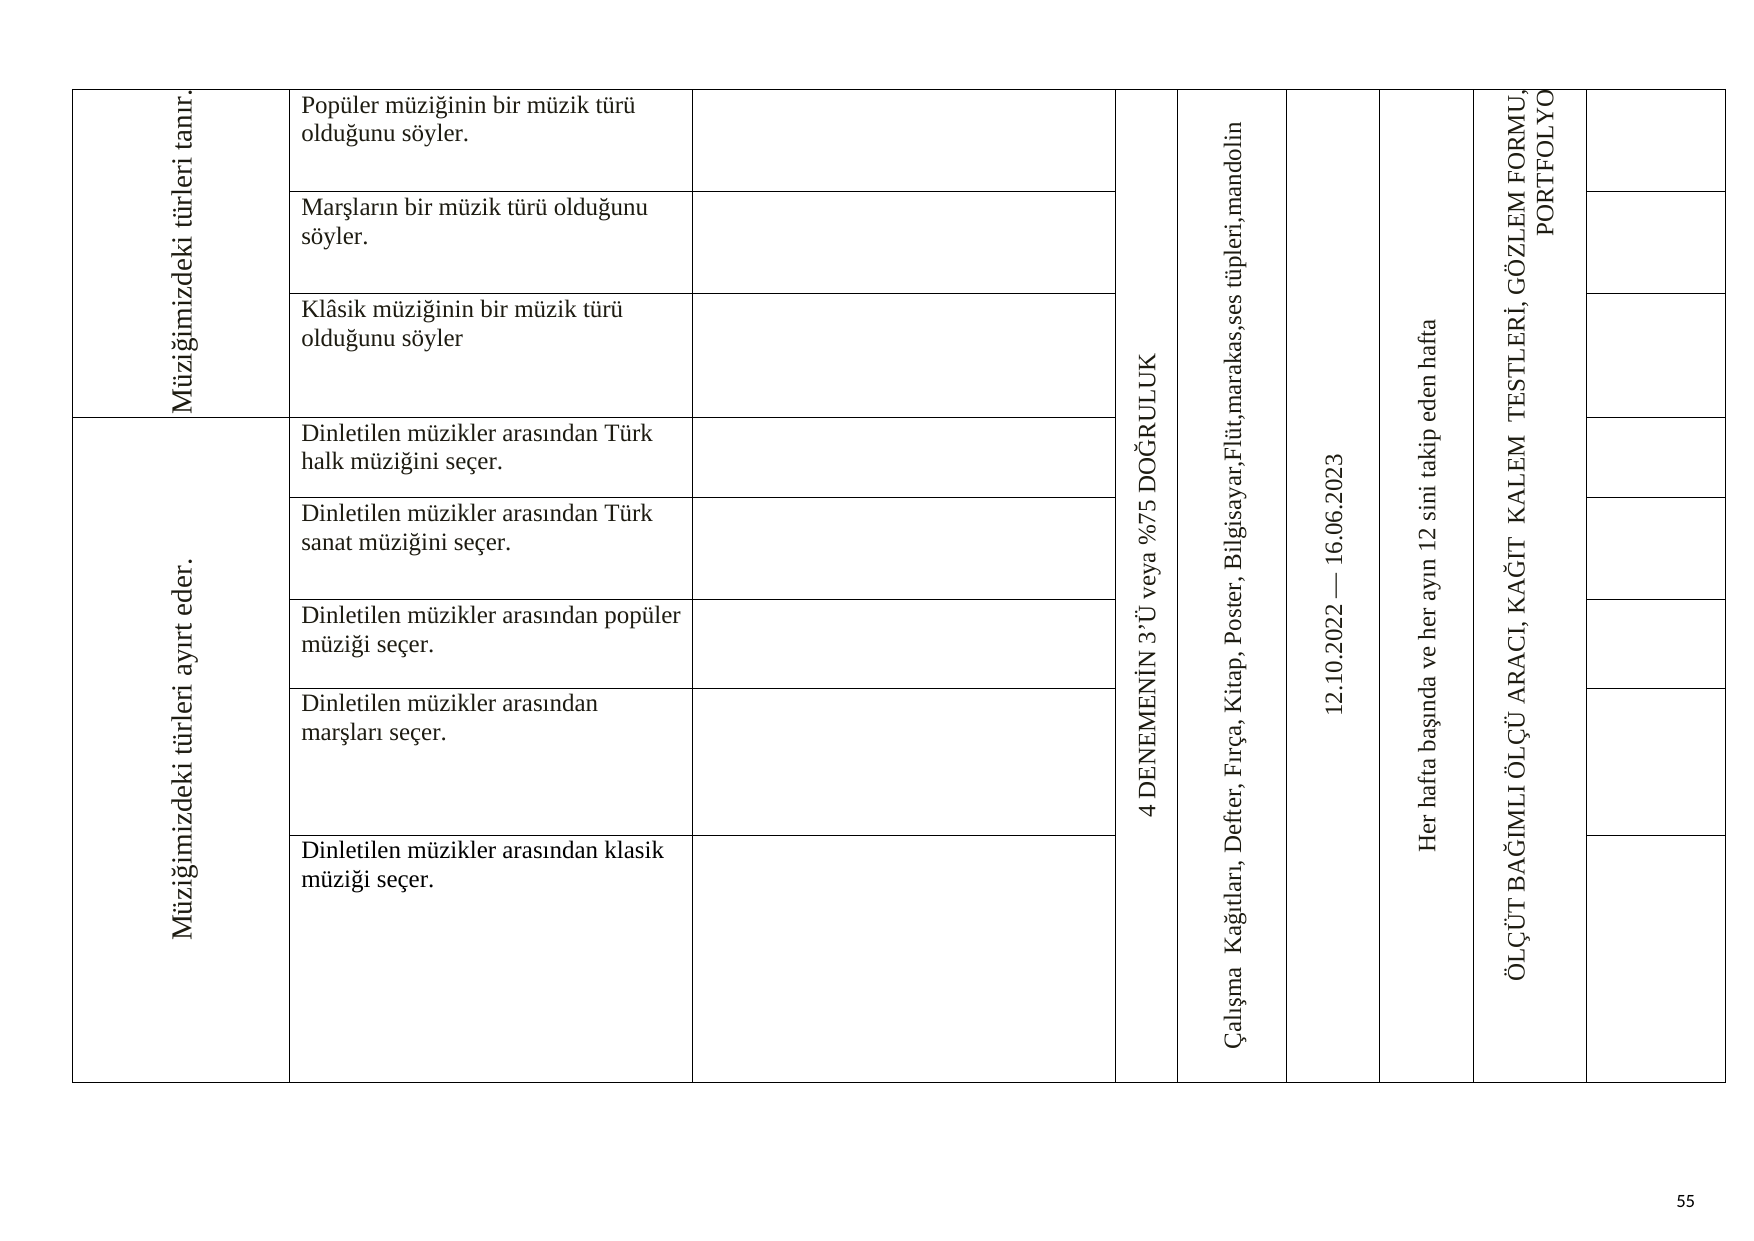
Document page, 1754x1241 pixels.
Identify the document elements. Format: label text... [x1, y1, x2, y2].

table_cell [693, 192, 1115, 293]
table_cell Dinletilen müzikler arasından marşları seçer. [290, 689, 692, 834]
table_cell [1587, 294, 1725, 417]
table_cell [693, 90, 1115, 191]
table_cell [1178, 90, 1286, 1082]
table_cell Dinletilen müzikler arasından popüler müziği seçer. [290, 600, 692, 687]
table_cell [693, 689, 1115, 834]
table_cell [1587, 498, 1725, 599]
table_cell [1587, 600, 1725, 687]
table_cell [1287, 90, 1379, 1082]
table_cell [1587, 192, 1725, 293]
table_cell Klâsik müziğinin bir müzik türü olduğunu söyler [290, 294, 692, 417]
table_cell [1587, 689, 1725, 834]
table_cell Dinletilen müzikler arasından Türk sanat müziğini seçer. [290, 498, 692, 599]
table_cell [693, 600, 1115, 687]
table_cell [693, 836, 1115, 1082]
table_cell Marşların bir müzik türü olduğunu söyler. [290, 192, 692, 293]
table_cell [1587, 418, 1725, 497]
table_cell [693, 498, 1115, 599]
table_cell [1587, 90, 1725, 191]
table_cell Müziğimizdeki türleri ayırt eder. [73, 418, 289, 1082]
table_cell [693, 294, 1115, 417]
table_cell [1587, 836, 1725, 1082]
table_cell Dinletilen müzikler arasından klasik müziği seçer. [290, 836, 692, 1082]
table_cell Müziğimizdeki türleri tanır. [73, 90, 289, 417]
table_cell Dinletilen müzikler arasından Türk halk müziğini seçer. [290, 418, 692, 497]
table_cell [1380, 90, 1473, 1082]
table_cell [1474, 90, 1586, 1082]
table_cell Popüler müziğinin bir müzik türü olduğunu söyler. [290, 90, 692, 191]
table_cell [1116, 90, 1177, 1082]
table_cell [693, 418, 1115, 497]
